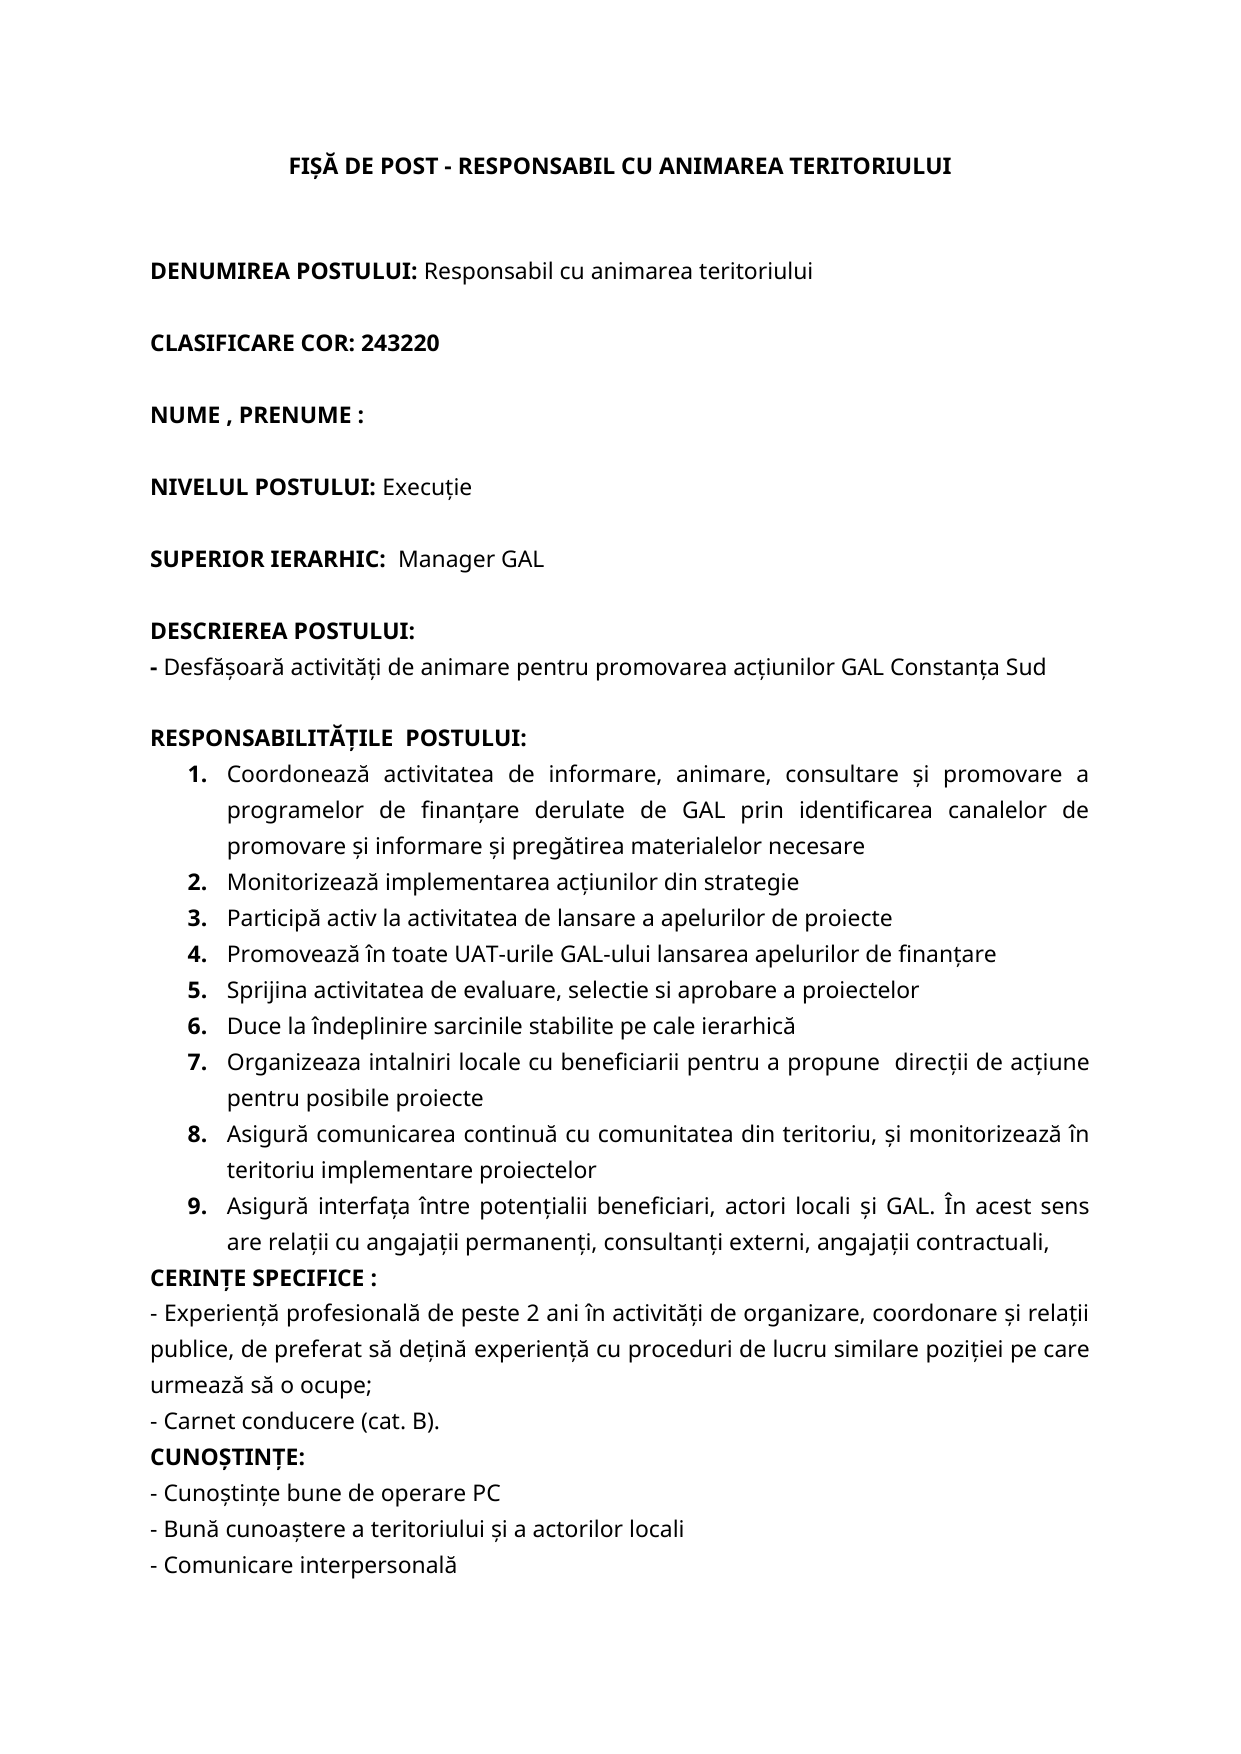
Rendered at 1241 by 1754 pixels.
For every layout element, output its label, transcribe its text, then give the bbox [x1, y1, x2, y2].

list Organizeaza intalniri locale cu beneficiarii pentru a propune direcţii de acţiune pentru posibile proiecte [187, 1046, 1090, 1113]
list Asigură comunicarea continuă cu comunitatea din teritoriu, și monitorizează în teritoriu implementare proiectelor [187, 1118, 1090, 1185]
text - Experiență profesională de peste 2 ani în activități de organizare, coordonare și relații publice, de preferat să dețină experienţă cu proceduri de lucru similare poziţiei pe care urmează să o ocupe; [150, 1297, 1090, 1401]
list Sprijina activitatea de evaluare, selectie si aprobare a proiectelor [187, 974, 1090, 1005]
text - Desfășoară activități de animare pentru promovarea acțiunilor GAL Constanța Sud [150, 651, 1090, 682]
list Monitorizează implementarea acţiunilor din strategie [187, 866, 1090, 897]
text NUME , PRENUME : [150, 399, 1090, 430]
text - Cunoștințe bune de operare PC [150, 1477, 1090, 1508]
text DENUMIREA POSTULUI: Responsabil cu animarea teritoriului [150, 255, 1090, 286]
list Asigură interfaţa între potenţialii beneficiari, actori locali şi GAL. În acest sens are relaţii cu angajaţii permanenţi, consultanţi externi, angajaţii contractuali, [187, 1189, 1090, 1257]
text FIȘĂ DE POST - Responsabil cu animarea teritoriului [150, 150, 1090, 181]
text SUPERIOR IERARHIC: Manager GAL [150, 543, 1090, 574]
text - Bună cunoaștere a teritoriului și a actorilor locali [150, 1513, 1090, 1544]
list Participă activ la activitatea de lansare a apelurilor de proiecte [187, 902, 1090, 933]
list Coordonează activitatea de informare, animare, consultare și promovare a programelor de finanțare derulate de GAL prin identificarea canalelor de promovare și informare și pregătirea materialelor necesare [187, 758, 1090, 861]
text CLASIFICARE COR: 243220 [150, 327, 1090, 358]
text RESPONSABILITĂŢILE POSTULUI: [150, 722, 1090, 754]
text - Comunicare interpersonală [150, 1549, 1090, 1580]
list Promovează în toate UAT-urile GAL-ului lansarea apelurilor de finanțare [187, 938, 1090, 969]
list Duce la îndeplinire sarcinile stabilite pe cale ierarhică [187, 1010, 1090, 1041]
text - Carnet conducere (cat. B). [150, 1405, 1090, 1436]
text DESCRIEREA POSTULUI: [150, 614, 1090, 646]
text CUNOȘTINȚE: [150, 1441, 1090, 1472]
text CERINȚE SPECIFICE : [150, 1261, 1090, 1293]
text NIVELUL POSTULUI: Execuție [150, 471, 1090, 502]
